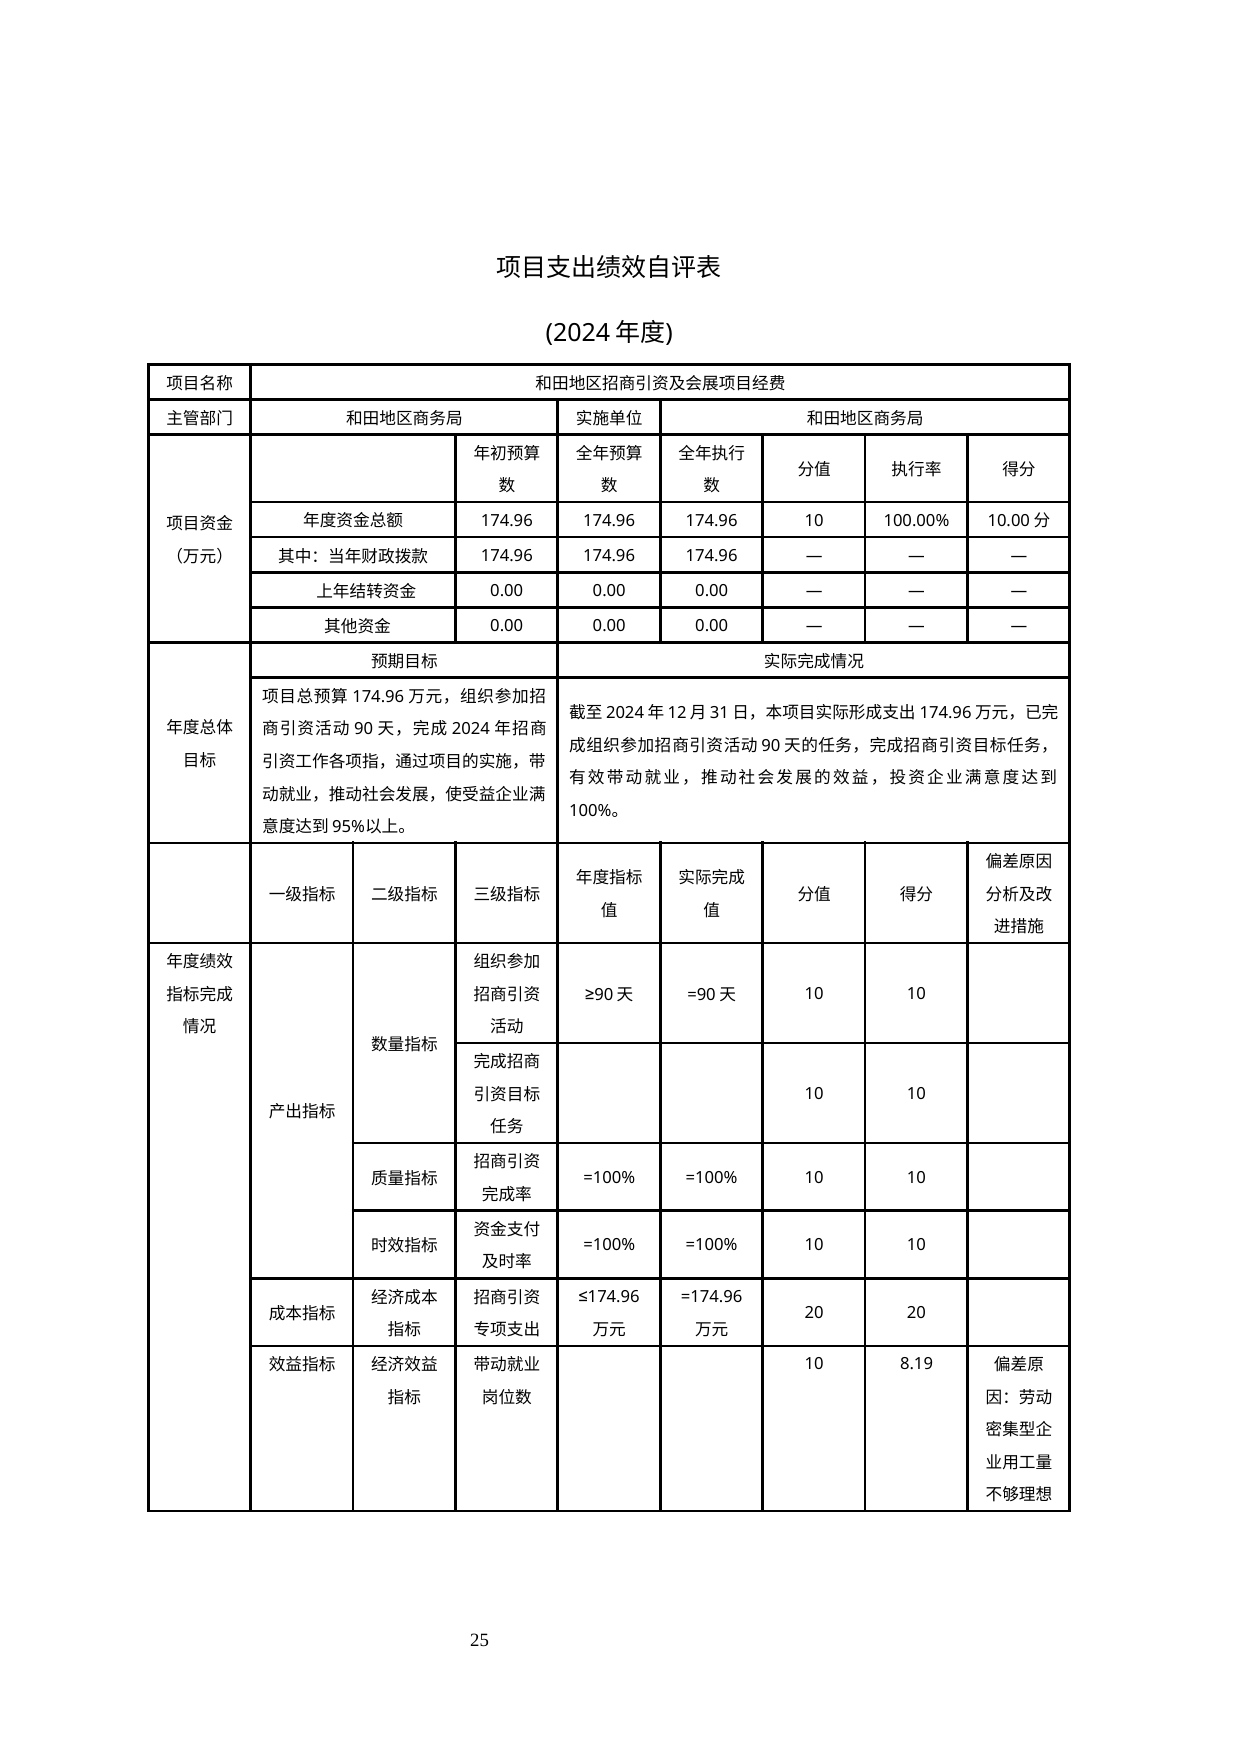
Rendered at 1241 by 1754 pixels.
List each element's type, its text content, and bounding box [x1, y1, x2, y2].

table_cell 实际完成情况 [559, 644, 1068, 676]
table_cell 174.96 [662, 503, 761, 536]
table_cell 0.00 [559, 574, 659, 606]
table_cell [662, 1347, 761, 1509]
table_cell 三级指标 [457, 844, 556, 941]
table_cell (2024年度) [148, 298, 1070, 363]
table_cell [150, 844, 249, 941]
table_cell 和田地区商务局 [662, 401, 1068, 433]
table_cell 年度绩效指标完成情况 [150, 944, 249, 1509]
table_cell [969, 1212, 1068, 1277]
table_cell ≥90天 [559, 944, 659, 1042]
table_cell =100% [662, 1212, 761, 1277]
table_cell =90天 [662, 944, 761, 1042]
table_cell 174.96 [457, 538, 556, 571]
table_cell =174.96万元 [662, 1280, 761, 1344]
table_cell 组织参加招商引资活动 [457, 944, 556, 1042]
table_cell 执行率 [866, 436, 966, 501]
table_cell 年度资金总额 [252, 503, 454, 536]
table_cell — [866, 609, 966, 641]
table_cell 效益指标 [252, 1347, 352, 1509]
table_cell 全年预算数 [559, 436, 659, 501]
table_cell 10.00分 [969, 503, 1068, 536]
table_cell — [866, 574, 966, 606]
table_cell 0.00 [457, 574, 556, 606]
table_cell 质量指标 [354, 1144, 454, 1209]
table_cell 10 [764, 944, 864, 1042]
table_cell 分值 [764, 844, 864, 941]
table_cell 预期目标 [252, 644, 556, 676]
table_cell 实施单位 [559, 401, 659, 433]
table_cell 截至2024年12月31日，本项目实际形成支出174.96万元，已完成组织参加招商引资活动90天的任务，完成招商引资目标任务，有效带动就业，推动社会发展的效益，投资企业满意度达到100%。 [559, 679, 1068, 841]
table_cell 年度指标值 [559, 844, 659, 941]
table_cell 得分 [969, 436, 1068, 501]
table_cell 二级指标 [354, 844, 454, 941]
table_cell 10 [764, 1347, 864, 1509]
table_cell 招商引资专项支出 [457, 1280, 556, 1344]
table_cell 产出指标 [252, 944, 352, 1277]
table_cell 20 [866, 1280, 966, 1344]
table_cell 10 [764, 1144, 864, 1209]
table_cell 全年执行数 [662, 436, 761, 501]
table_cell 和田地区商务局 [252, 401, 556, 433]
table_cell 偏差原因分析及改进措施 [969, 844, 1068, 941]
table_cell — [866, 538, 966, 571]
table_cell 主管部门 [150, 401, 249, 433]
table_cell 数量指标 [354, 944, 454, 1142]
table_cell 时效指标 [354, 1212, 454, 1277]
table_cell 项目总预算174.96万元，组织参加招商引资活动90天，完成2024年招商引资工作各项指，通过项目的实施，带动就业，推动社会发展，使受益企业满意度达到95%以上。 [252, 679, 556, 841]
table_cell 经济效益指标 [354, 1347, 454, 1509]
table_cell 经济成本指标 [354, 1280, 454, 1344]
table_cell [662, 1044, 761, 1142]
table_cell 0.00 [457, 609, 556, 641]
table_cell 一级指标 [252, 844, 352, 941]
table_cell — [764, 574, 864, 606]
table_cell 带动就业岗位数 [457, 1347, 556, 1509]
table_cell — [764, 609, 864, 641]
table_cell 实际完成值 [662, 844, 761, 941]
table_cell 项目名称 [150, 366, 249, 398]
table_cell 174.96 [559, 538, 659, 571]
table_cell 年初预算数 [457, 436, 556, 501]
table_cell 174.96 [457, 503, 556, 536]
table_cell 100.00% [866, 503, 966, 536]
table_cell =100% [559, 1212, 659, 1277]
table_cell 完成招商引资目标任务 [457, 1044, 556, 1142]
table_cell [969, 944, 1068, 1042]
table_cell 年度总体目标 [150, 644, 249, 841]
table_cell [559, 1044, 659, 1142]
table_cell [969, 1280, 1068, 1344]
table_cell 0.00 [662, 574, 761, 606]
table_cell 0.00 [662, 609, 761, 641]
table_cell 得分 [866, 844, 966, 941]
table_cell 10 [764, 503, 864, 536]
table_cell 174.96 [662, 538, 761, 571]
table_cell 其中：当年财政拨款 [252, 538, 454, 571]
table_cell 174.96 [559, 503, 659, 536]
table_cell =100% [662, 1144, 761, 1209]
table_cell 8.19 [866, 1347, 966, 1509]
table_cell 招商引资完成率 [457, 1144, 556, 1209]
table_cell 20 [764, 1280, 864, 1344]
table_cell — [764, 538, 864, 571]
table_cell [559, 1347, 659, 1509]
table_cell 和田地区招商引资及会展项目经费 [252, 366, 1068, 398]
table_cell 10 [866, 1144, 966, 1209]
table_cell 上年结转资金 [252, 574, 454, 606]
table_cell — [969, 538, 1068, 571]
table_cell 10 [866, 1212, 966, 1277]
table_cell 其他资金 [252, 609, 454, 641]
table_cell 成本指标 [252, 1280, 352, 1344]
table_cell — [969, 609, 1068, 641]
table_cell 资金支付及时率 [457, 1212, 556, 1277]
table_cell 项目资金 （万元） [150, 436, 249, 641]
table_cell 10 [764, 1044, 864, 1142]
table_header 项目支出绩效自评表 [148, 233, 1070, 298]
table_cell 分值 [764, 436, 864, 501]
table_cell [969, 1044, 1068, 1142]
table_cell 10 [866, 1044, 966, 1142]
table_cell [969, 1144, 1068, 1209]
table_cell 0.00 [559, 609, 659, 641]
table_cell — [969, 574, 1068, 606]
table_cell 10 [764, 1212, 864, 1277]
table_cell [252, 436, 454, 501]
table_cell ≤174.96万元 [559, 1280, 659, 1344]
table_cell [969, 1347, 1068, 1509]
table_cell 10 [866, 944, 966, 1042]
table_cell =100% [559, 1144, 659, 1209]
